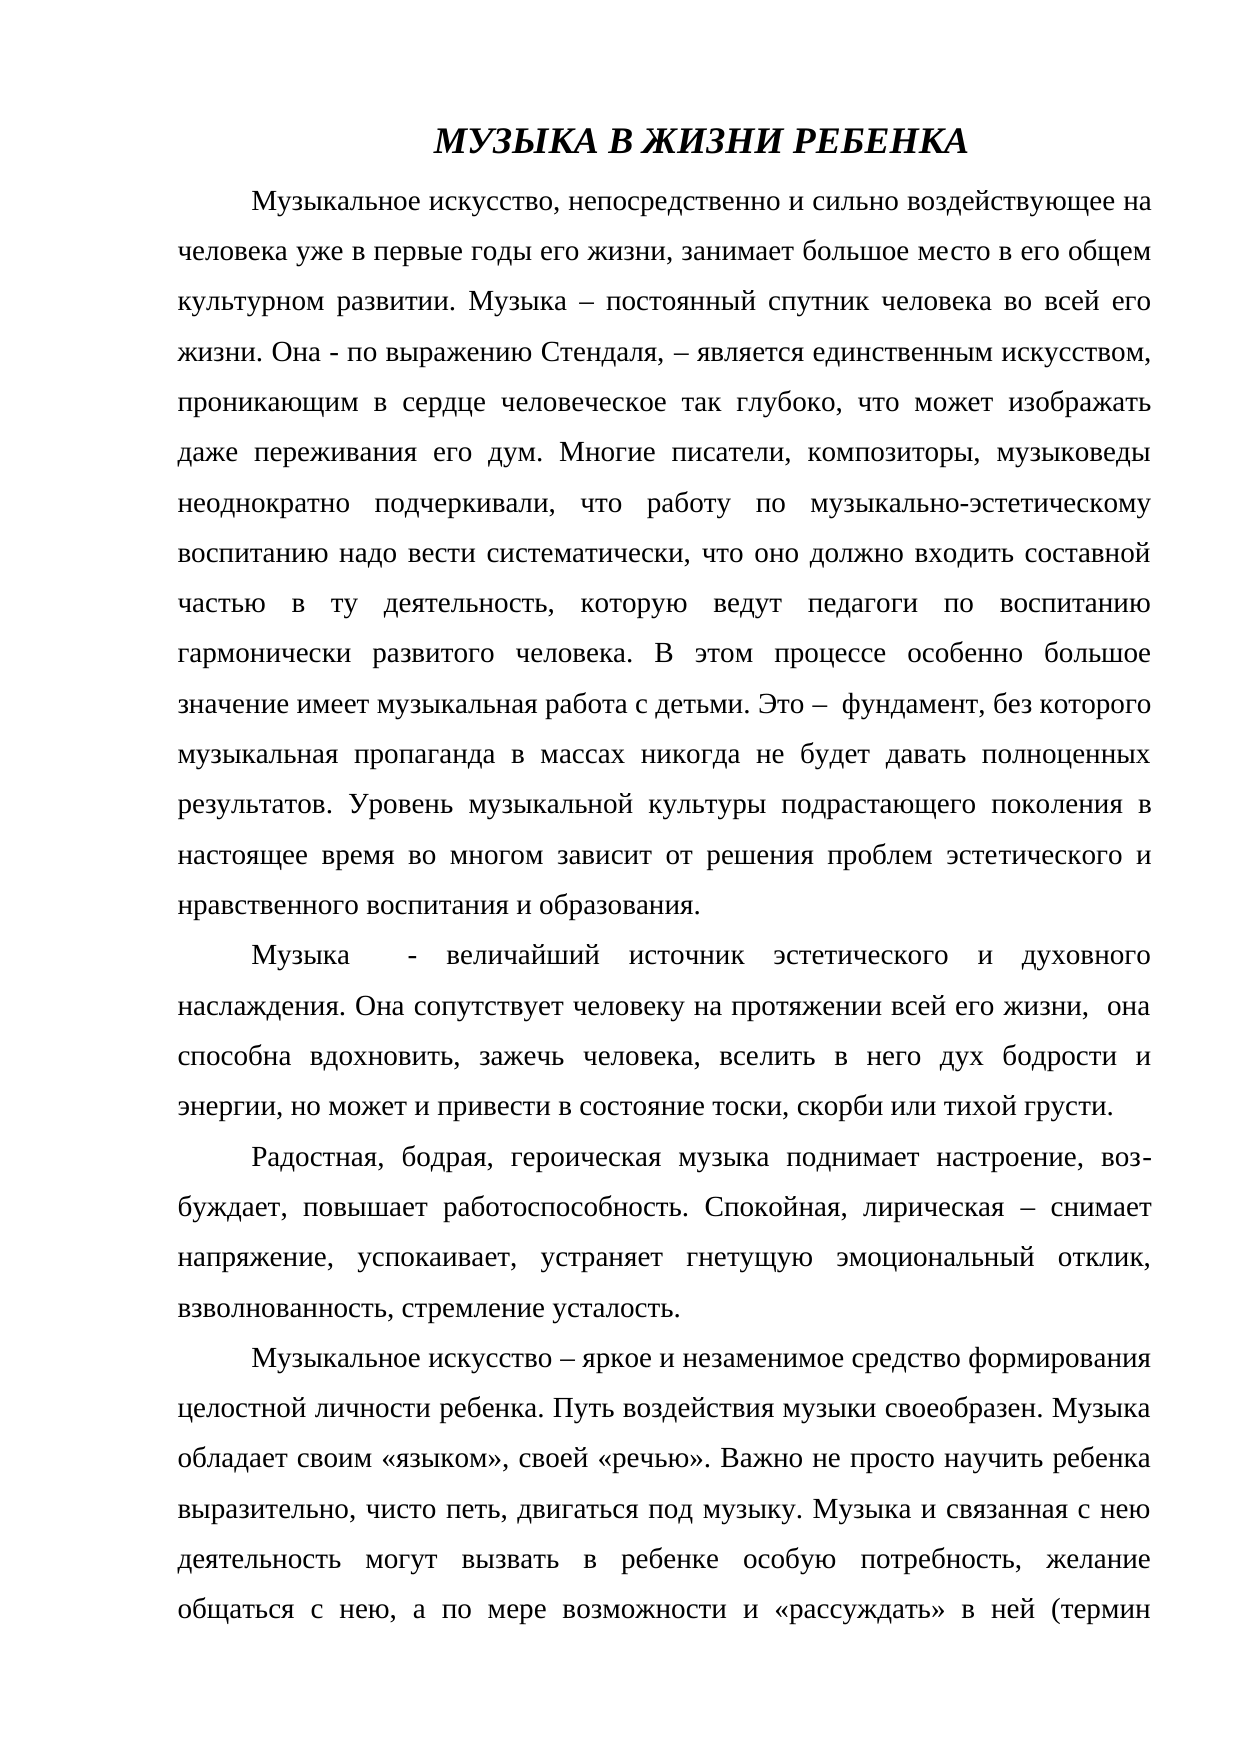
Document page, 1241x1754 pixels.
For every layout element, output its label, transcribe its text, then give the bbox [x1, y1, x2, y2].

text Музыкальное искусство, непосредственно и сильно воздействующее на человека уже в первые годы его жизни, занимает большое место в его общем культурном развитии. Музыка – постоянный спутник человека во всей его жизни. Она - по выражению Стендаля, – является единственным искусством, проникающим в сердце человеческое так глубоко, что может изображать даже переживания его дум. Многие писатели, композиторы, музыковеды неоднократно подчеркивали, что работу по музыкально-эстетическому воспитанию надо вести систематически, что оно должно входить составной частью в ту деятельность, которую ведут педагоги по воспитанию гармонически развитого человека. В этом процессе особенно большое значение имеет музыкальная работа с детьми. Это – фундамент, без которого музыкальная пропаганда в массах никогда не будет давать полноценных результатов. Уровень музыкальной культуры подрастающего поколения в настоящее время во многом зависит от решения проблем эстетического и нравственного воспитания и образования. [177, 183, 1152, 921]
text Радостная, бодрая, героическая музыка поднимает настроение, возбуждает, повышает работоспособность. Спокойная, лирическая – снимает напряжение, успокаивает, устраняет гнетущую эмоциональный отклик, взволнованность, стремление усталость. [177, 1139, 1152, 1323]
text Музыка - величайший источник эстетического и духовного наслаждения. Она сопутствует человеку на протяжении всей его жизни, она способна вдохновить, зажечь человека, вселить в него дух бодрости и энергии, но может и привести в состояние тоски, скорби или тихой грусти. [177, 937, 1152, 1122]
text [177, 1340, 1152, 1625]
text МУЗЫКА В ЖИЗНИ РЕБЕНКА [177, 118, 1152, 161]
